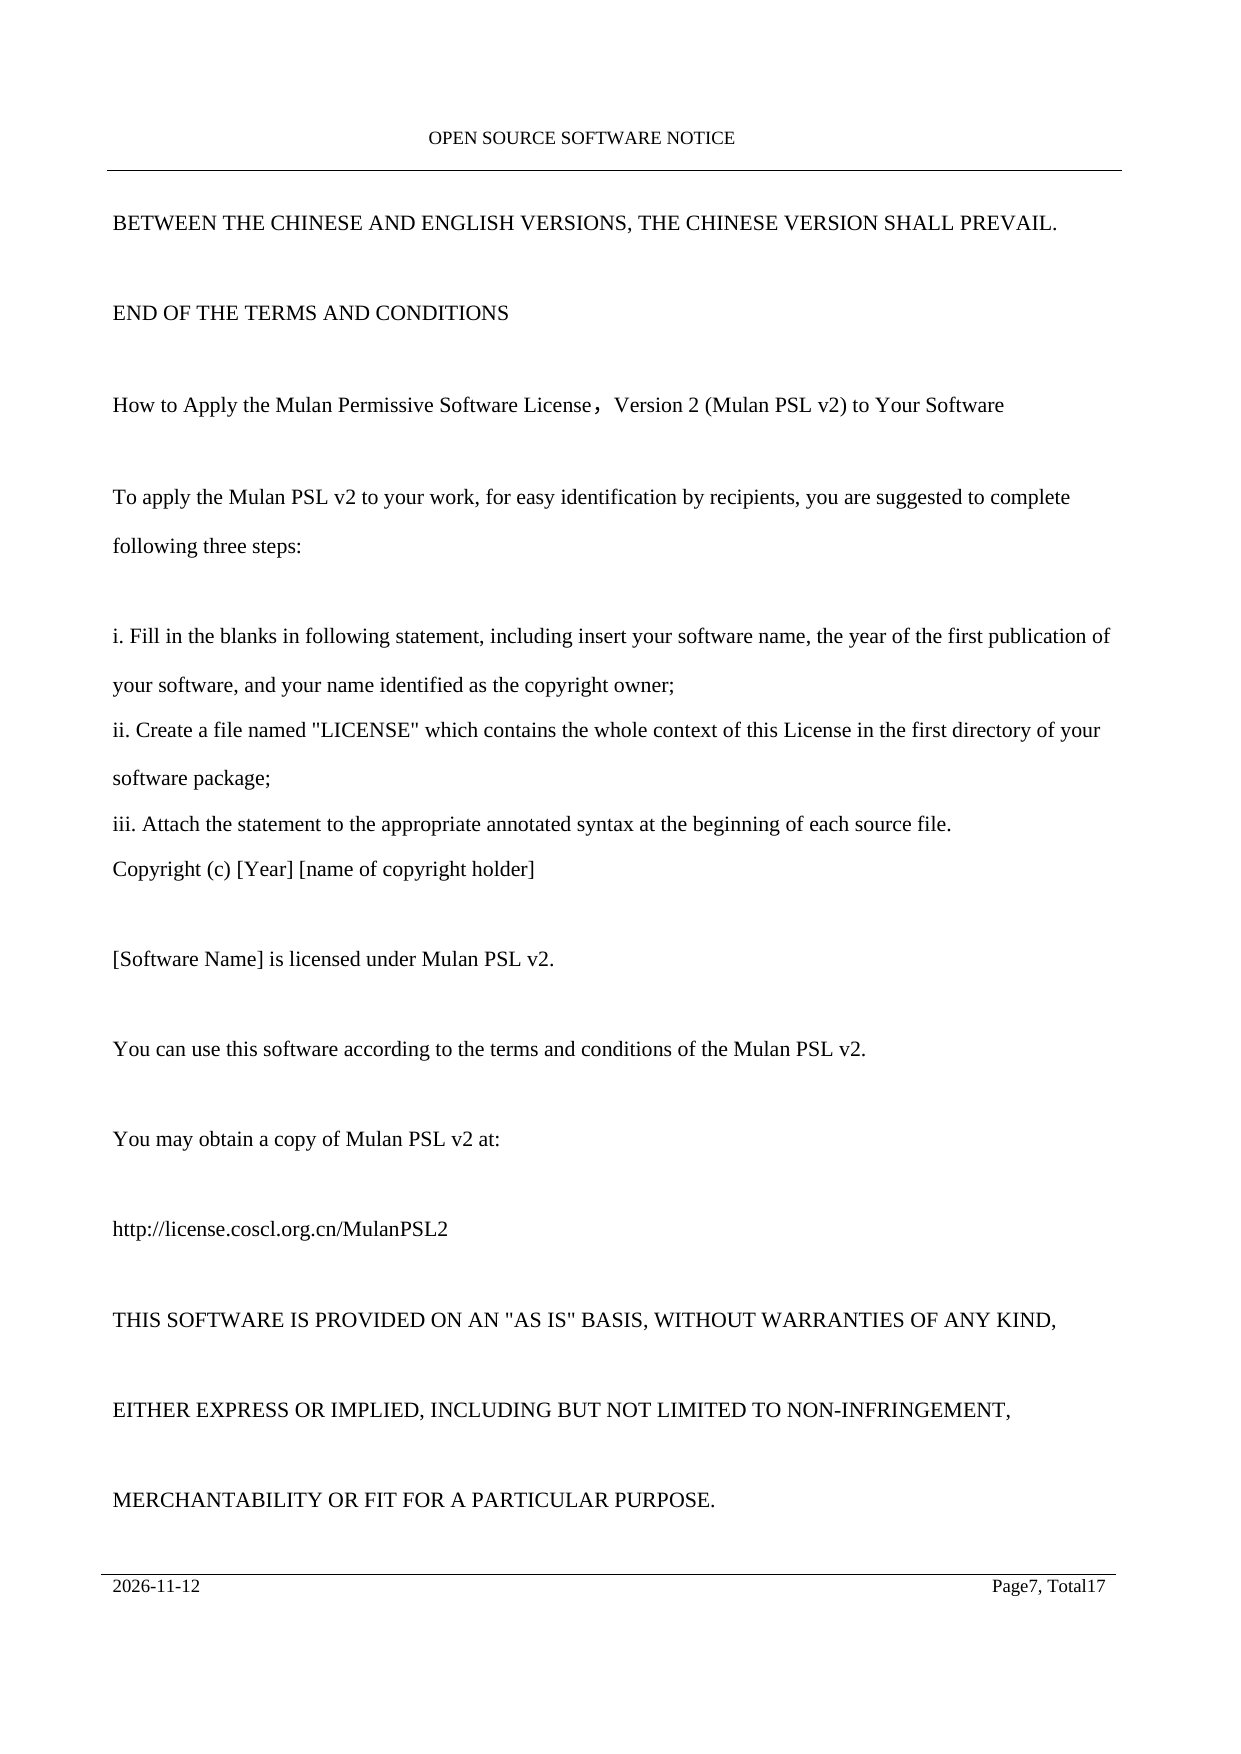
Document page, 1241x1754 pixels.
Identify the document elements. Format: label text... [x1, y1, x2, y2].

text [112, 206, 1128, 239]
text You can use this software according to the terms and conditions of the Mulan PSL v2. [112, 1032, 1128, 1065]
text THIS SOFTWARE IS PROVIDED ON AN "AS IS" BASIS, WITHOUT WARRANTIES OF ANY KIND, [112, 1303, 1128, 1336]
text To apply the Mulan PSL v2 to your work, for easy identification by recipients, you are suggested to complete following three steps: [112, 480, 1128, 561]
text iii. Attach the statement to the appropriate annotated syntax at the beginning of each source file. [112, 807, 1128, 839]
text How to Apply the Mulan Permissive Software License，Version 2 (Mulan PSL v2) to Your Software [112, 387, 1128, 419]
text You may obtain a copy of Mulan PSL v2 at: [112, 1123, 1128, 1155]
text http://license.coscl.org.cn/MulanPSL2 [112, 1213, 1128, 1245]
text i. Fill in the blanks in following statement, including insert your software name, the year of the first publication of your software, and your name identified as the copyright owner; [112, 619, 1128, 700]
text EITHER EXPRESS OR IMPLIED, INCLUDING BUT NOT LIMITED TO NON-INFRINGEMENT, [112, 1393, 1128, 1426]
text MERCHANTABILITY OR FIT FOR A PARTICULAR PURPOSE. [112, 1483, 1128, 1516]
text END OF THE TERMS AND CONDITIONS [112, 297, 1128, 329]
text Copyright (c) [Year] [name of copyright holder] [112, 852, 1128, 884]
text [Software Name] is licensed under Mulan PSL v2. [112, 942, 1128, 975]
text ii. Create a file named "LICENSE" which contains the whole context of this License in the first directory of your software package; [112, 713, 1128, 794]
